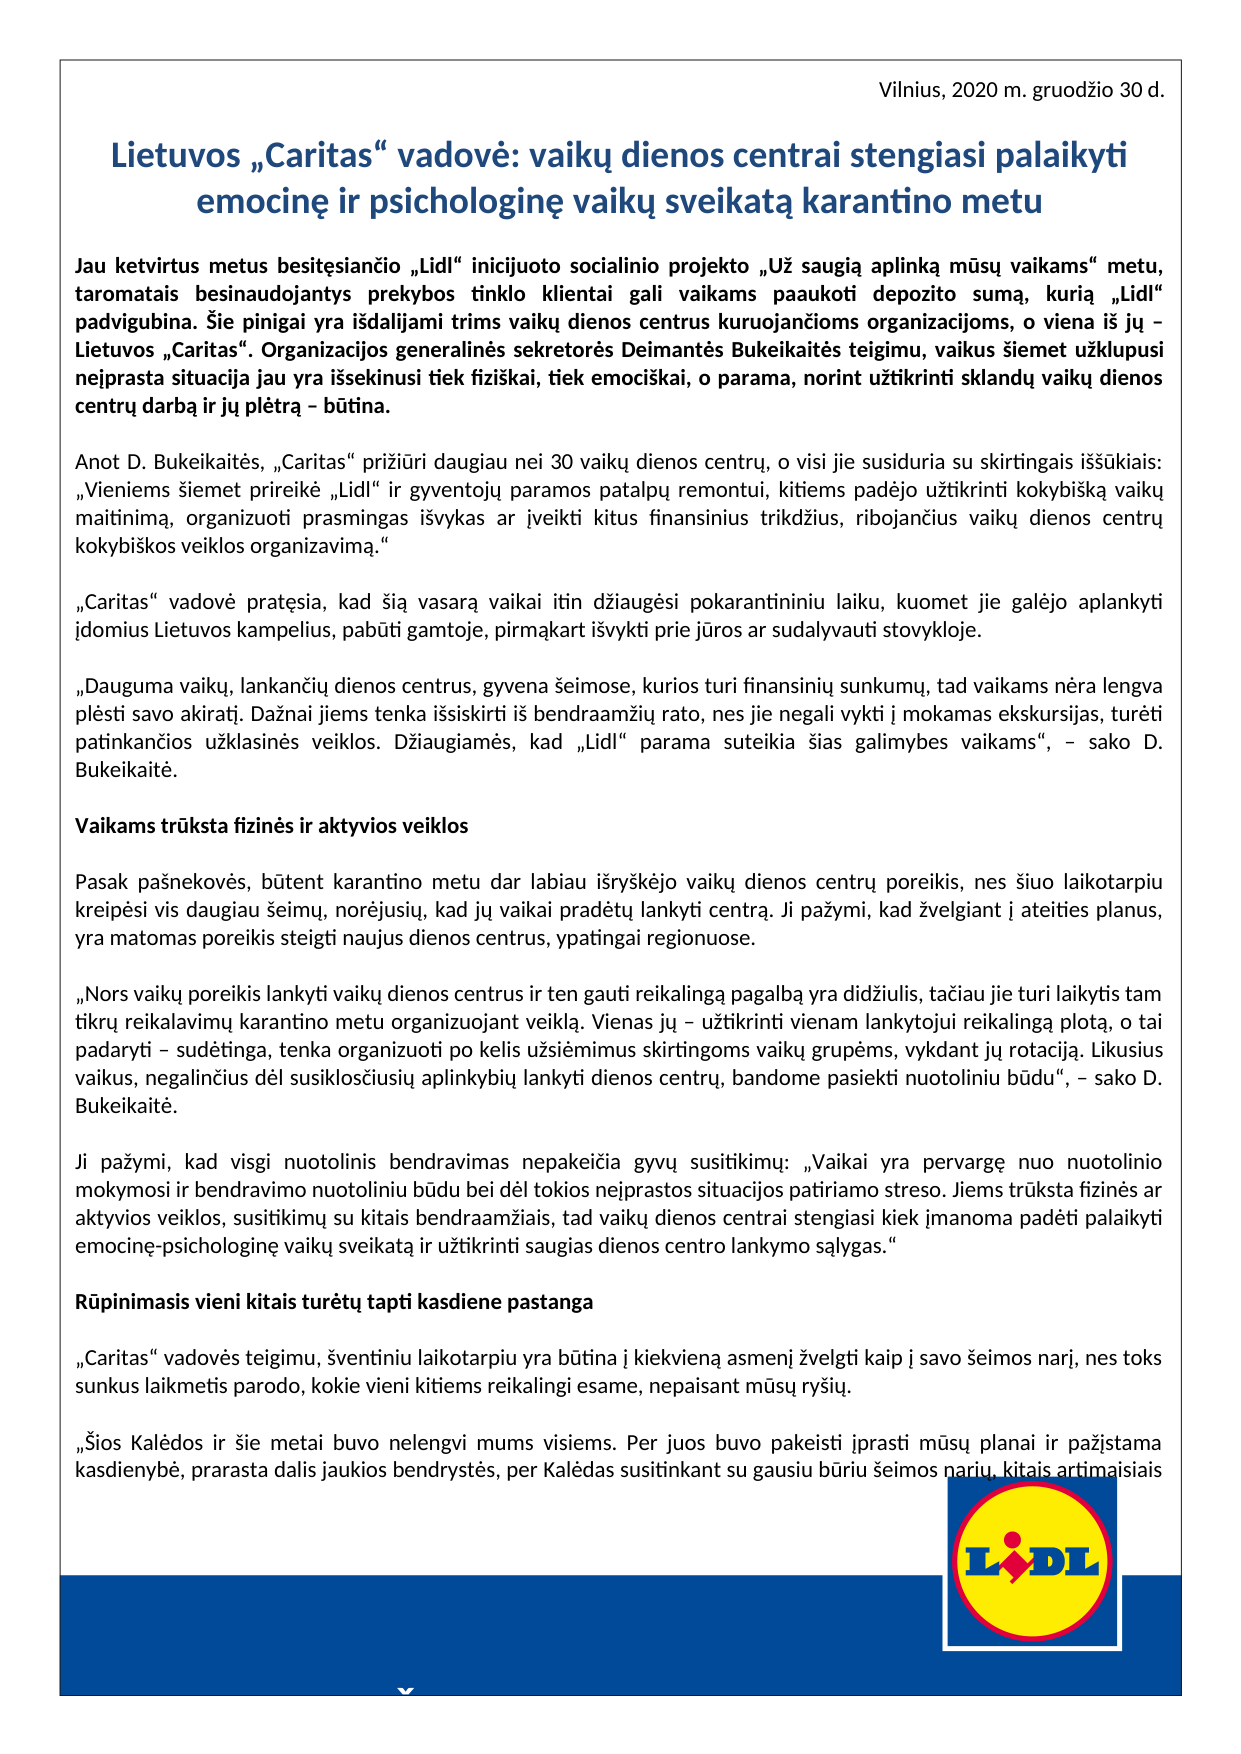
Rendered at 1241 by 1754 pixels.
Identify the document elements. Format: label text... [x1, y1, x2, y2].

text Vilnius, 2020 m. gruodžio 30 d. [75, 75, 1165, 103]
text „Dauguma vaikų, lankančių dienos centrus, gyvena šeimose, kurios turi finansinių sunkumų, tad vaikams nėra lengva plėsti savo akiratį. Dažnai jiems tenka išsiskirti iš bendraamžių rato, nes jie negali vykti į mokamas ekskursijas, turėti patinkančios užklasinės veiklos. Džiaugiamės, kad „Lidl“ parama suteikia šias galimybes vaikams“, – sako D. Bukeikaitė. [75, 671, 1165, 783]
text „Caritas“ vadovės teigimu, šventiniu laikotarpiu yra būtina į kiekvieną asmenį žvelgti kaip į savo šeimos narį, nes toks sunkus laikmetis parodo, kokie vieni kitiems reikalingi esame, nepaisant mūsų ryšių. [75, 1343, 1165, 1399]
text „Nors vaikų poreikis lankyti vaikų dienos centrus ir ten gauti reikalingą pagalbą yra didžiulis, tačiau jie turi laikytis tam tikrų reikalavimų karantino metu organizuojant veiklą. Vienas jų – užtikrinti vienam lankytojui reikalingą plotą, o tai padaryti – sudėtinga, tenka organizuoti po kelis užsiėmimus skirtingoms vaikų grupėms, vykdant jų rotaciją. Likusius vaikus, negalinčius dėl susiklosčiusių aplinkybių lankyti dienos centrų, bandome pasiekti nuotoliniu būdu“, – sako D. Bukeikaitė. [75, 979, 1165, 1119]
text „Caritas“ vadovė pratęsia, kad šią vasarą vaikai itin džiaugėsi pokarantininiu laiku, kuomet jie galėjo aplankyti įdomius Lietuvos kampelius, pabūti gamtoje, pirmąkart išvykti prie jūros ar sudalyvauti stovykloje. [75, 587, 1165, 643]
text Jau ketvirtus metus besitęsiančio „Lidl“ inicijuoto socialinio projekto „Už saugią aplinką mūsų vaikams“ metu, taromatais besinaudojantys prekybos tinklo klientai gali vaikams paaukoti depozito sumą, kurią „Lidl“ padvigubina. Šie pinigai yra išdalijami trims vaikų dienos centrus kuruojančioms organizacijoms, o viena iš jų – Lietuvos „Caritas“. Organizacijos generalinės sekretorės Deimantės Bukeikaitės teigimu, vaikus šiemet užklupusi neįprasta situacija jau yra išsekinusi tiek fiziškai, tiek emociškai, o parama, norint užtikrinti sklandų vaikų dienos centrų darbą ir jų plėtrą – būtina. [75, 251, 1165, 419]
picture [0, 0, 1241, 1754]
text Ji pažymi, kad visgi nuotolinis bendravimas nepakeičia gyvų susitikimų: „Vaikai yra pervargę nuo nuotolinio mokymosi ir bendravimo nuotoliniu būdu bei dėl tokios neįprastos situacijos patiriamo streso. Jiems trūksta fizinės ar aktyvios veiklos, susitikimų su kitais bendraamžiais, tad vaikų dienos centrai stengiasi kiek įmanoma padėti palaikyti emocinę-psichologinę vaikų sveikatą ir užtikrinti saugias dienos centro lankymo sąlygas.“ [75, 1147, 1165, 1259]
text Anot D. Bukeikaitės, „Caritas“ prižiūri daugiau nei 30 vaikų dienos centrų, o visi jie susiduria su skirtingais iššūkiais: „Vieniems šiemet prireikė „Lidl“ ir gyventojų paramos patalpų remontui, kitiems padėjo užtikrinti kokybišką vaikų maitinimą, organizuoti prasmingas išvykas ar įveikti kitus finansinius trikdžius, ribojančius vaikų dienos centrų kokybiškos veiklos organizavimą.“ [75, 447, 1165, 559]
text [75, 1428, 1165, 1484]
text Vaikams trūksta fizinės ir aktyvios veiklos [75, 811, 1165, 839]
text Rūpinimasis vieni kitais turėtų tapti kasdiene pastanga [75, 1287, 1165, 1316]
text Pasak pašnekovės, būtent karantino metu dar labiau išryškėjo vaikų dienos centrų poreikis, nes šiuo laikotarpiu kreipėsi vis daugiau šeimų, norėjusių, kad jų vaikai pradėtų lankyti centrą. Ji pažymi, kad žvelgiant į ateities planus, yra matomas poreikis steigti naujus dienos centrus, ypatingai regionuose. [75, 867, 1165, 951]
text Lietuvos „Caritas“ vadovė: vaikų dienos centrai stengiasi palaikyti emocinę ir psichologinę vaikų sveikatą karantino metu [75, 131, 1165, 223]
